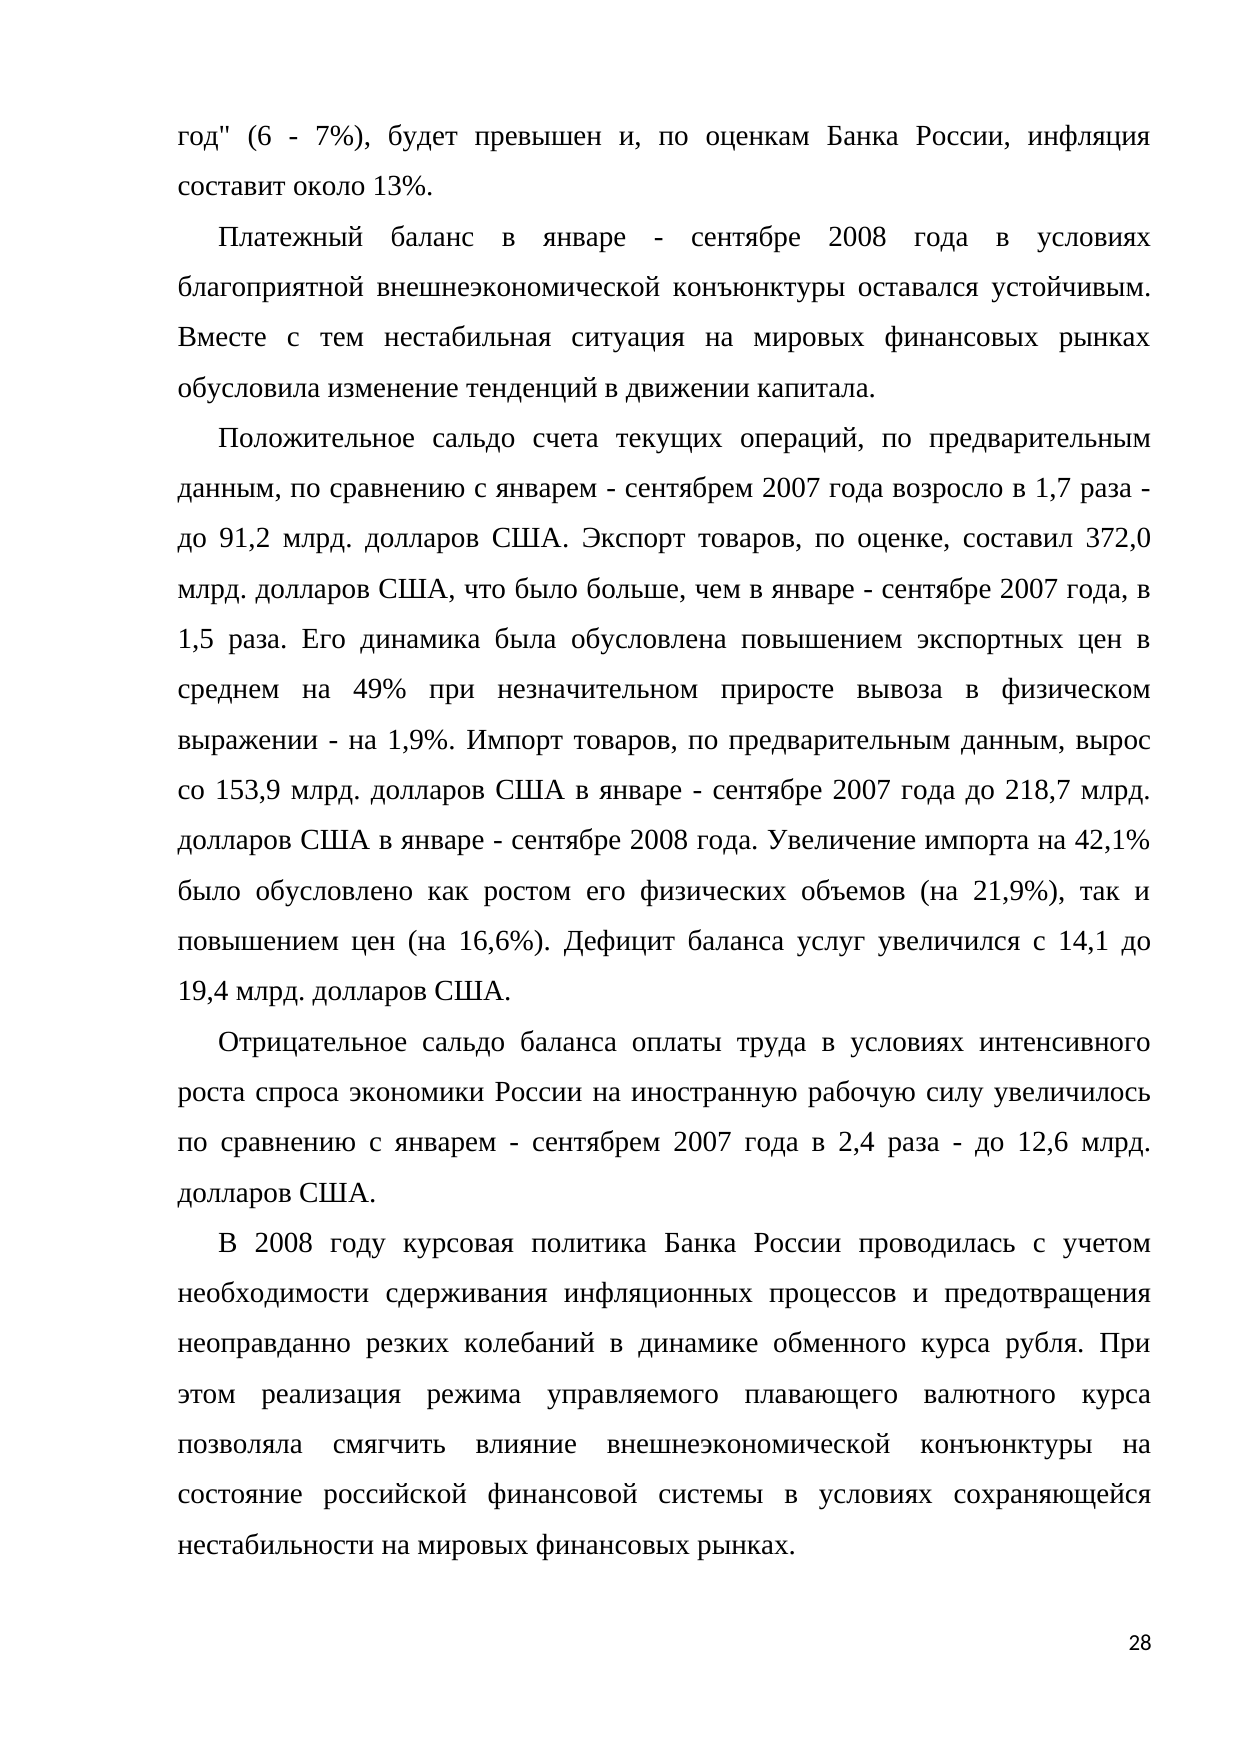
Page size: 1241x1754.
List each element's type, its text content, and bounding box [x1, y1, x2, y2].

text Платежный баланс в январе - сентябре 2008 года в условиях благоприятной внешнеэкономической конъюнктуры оставался устойчивым. Вместе с тем нестабильная ситуация на мировых финансовых рынках обусловила изменение тенденций в движении капитала. [177, 219, 1152, 403]
text Положительное сальдо счета текущих операций, по предварительным данным, по сравнению с январем - сентябрем 2007 года возросло в 1,7 раза - до 91,2 млрд. долларов США. Экспорт товаров, по оценке, составил 372,0 млрд. долларов США, что было больше, чем в январе - сентябре 2007 года, в 1,5 раза. Его динамика была обусловлена повышением экспортных цен в среднем на 49% при незначительном приросте вывоза в физическом выражении - на 1,9%. Импорт товаров, по предварительным данным, вырос со 153,9 млрд. долларов США в январе - сентябре 2007 года до 218,7 млрд. долларов США в январе - сентябре 2008 года. Увеличение импорта на 42,1% было обусловлено как ростом его физических объемов (на 21,9%), так и повышением цен (на 16,6%). Дефицит баланса услуг увеличился с 14,1 до 19,4 млрд. долларов США. [177, 420, 1152, 1007]
text Отрицательное сальдо баланса оплаты труда в условиях интенсивного роста спроса экономики России на иностранную рабочую силу увеличилось по сравнению с январем - сентябрем 2007 года в 2,4 раза - до 12,6 млрд. долларов США. [177, 1024, 1152, 1208]
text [177, 118, 1152, 202]
text В 2008 году курсовая политика Банка России проводилась с учетом необходимости сдерживания инфляционных процессов и предотвращения неоправданно резких колебаний в динамике обменного курса рубля. При этом реализация режима управляемого плавающего валютного курса позволяла смягчить влияние внешнеэкономической конъюнктуры на состояние российской финансовой системы в условиях сохраняющейся нестабильности на мировых финансовых рынках. [177, 1225, 1152, 1560]
